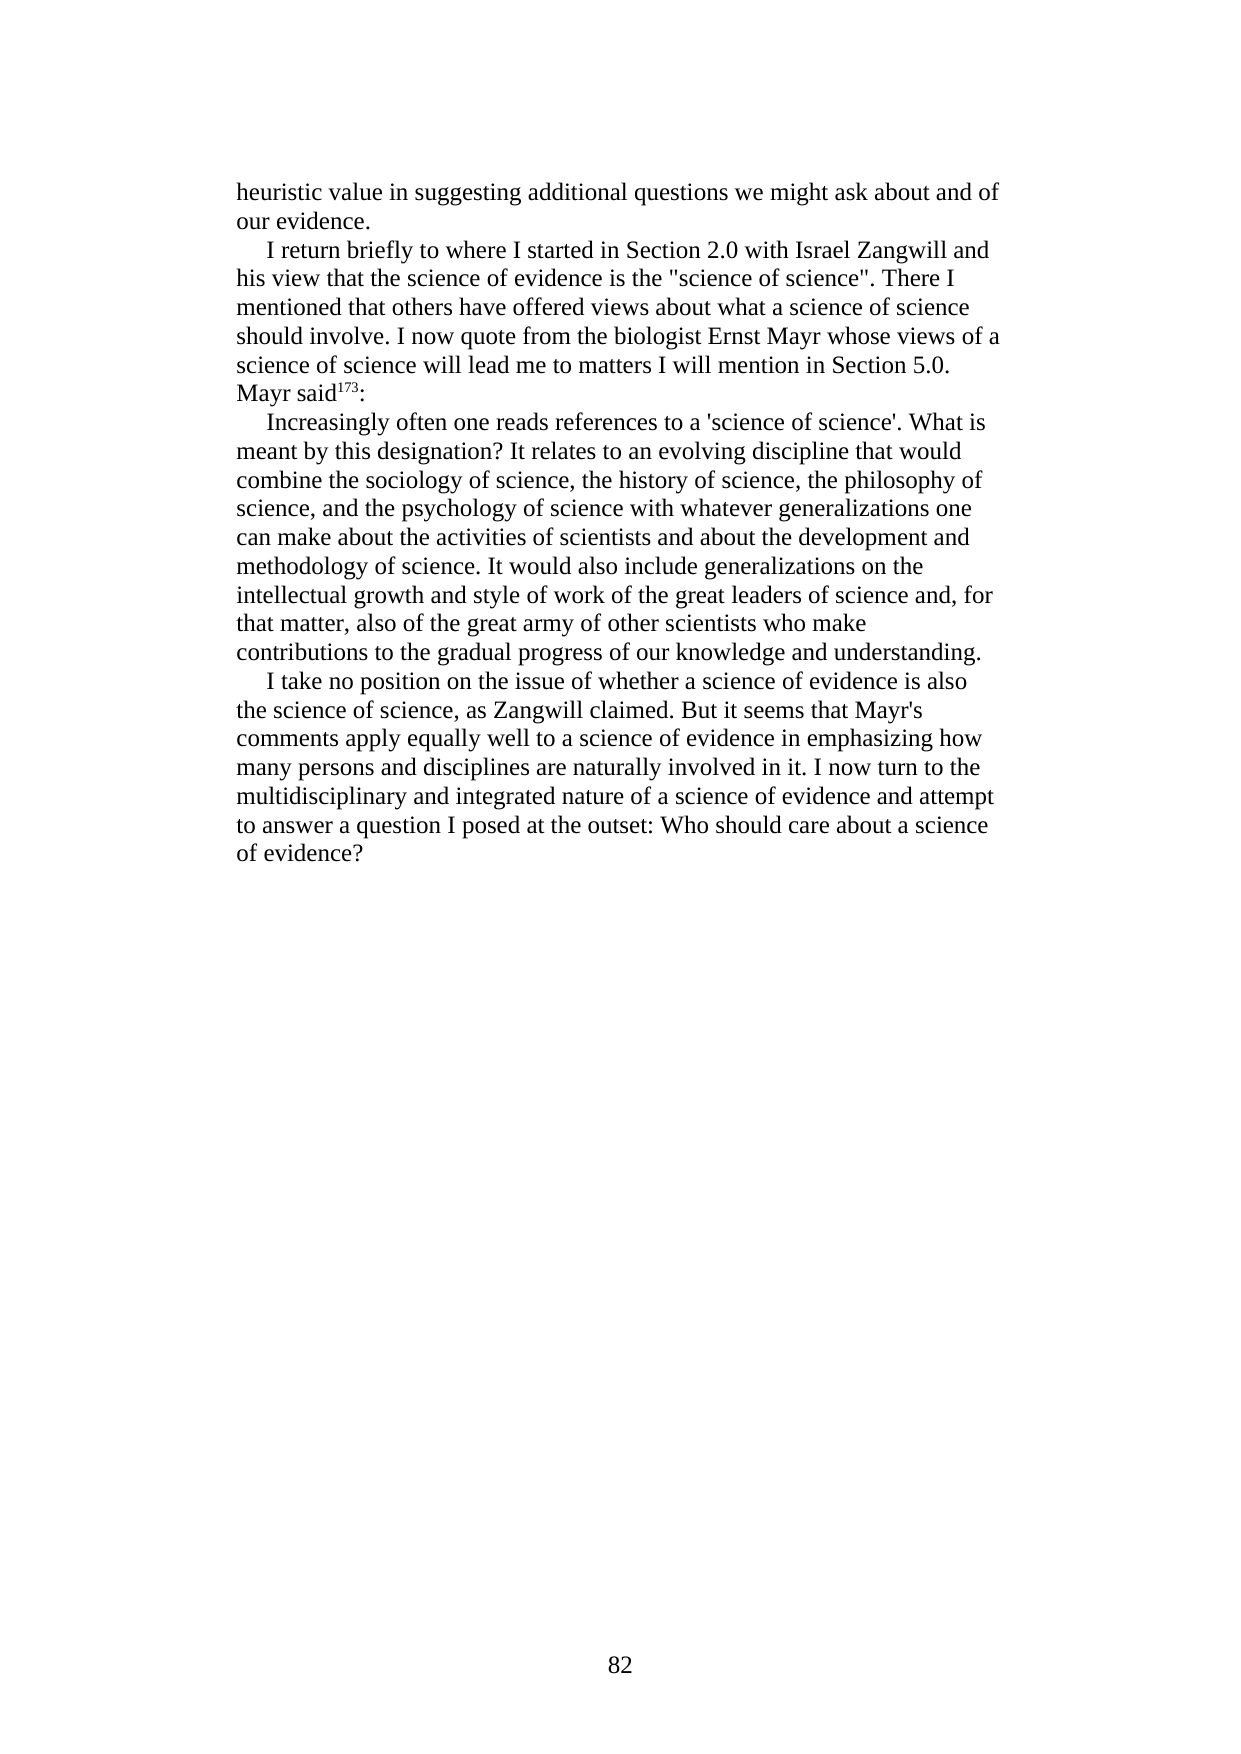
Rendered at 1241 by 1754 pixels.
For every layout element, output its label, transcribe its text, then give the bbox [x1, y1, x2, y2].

text Increasingly often one reads references to a 'science of science'. What is meant by this designation? It relates to an evolving discipline that would combine the sociology of science, the history of science, the philosophy of science, and the psychology of science with whatever generalizations one can make about the activities of scientists and about the development and methodology of science. It would also include generalizations on the intellectual growth and style of work of the great leaders of science and, for that matter, also of the great army of other scientists who make contributions to the gradual progress of our knowledge and understanding. [236, 407, 1004, 666]
text I take no position on the issue of whether a science of evidence is also the science of science, as Zangwill claimed. But it seems that Mayr's comments apply equally well to a science of evidence in emphasizing how many persons and disciplines are naturally involved in it. I now turn to the multidisciplinary and integrated nature of a science of evidence and attempt to answer a question I posed at the outset: Who should care about a science of evidence? [236, 666, 1004, 867]
text I return briefly to where I started in Section 2.0 with Israel Zangwill and his view that the science of evidence is the "science of science". There I mentioned that others have offered views about what a science of science should involve. I now quote from the biologist Ernst Mayr whose views of a science of science will lead me to matters I will mention in Section 5.0. Mayr said: [236, 235, 1004, 407]
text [236, 177, 1004, 235]
